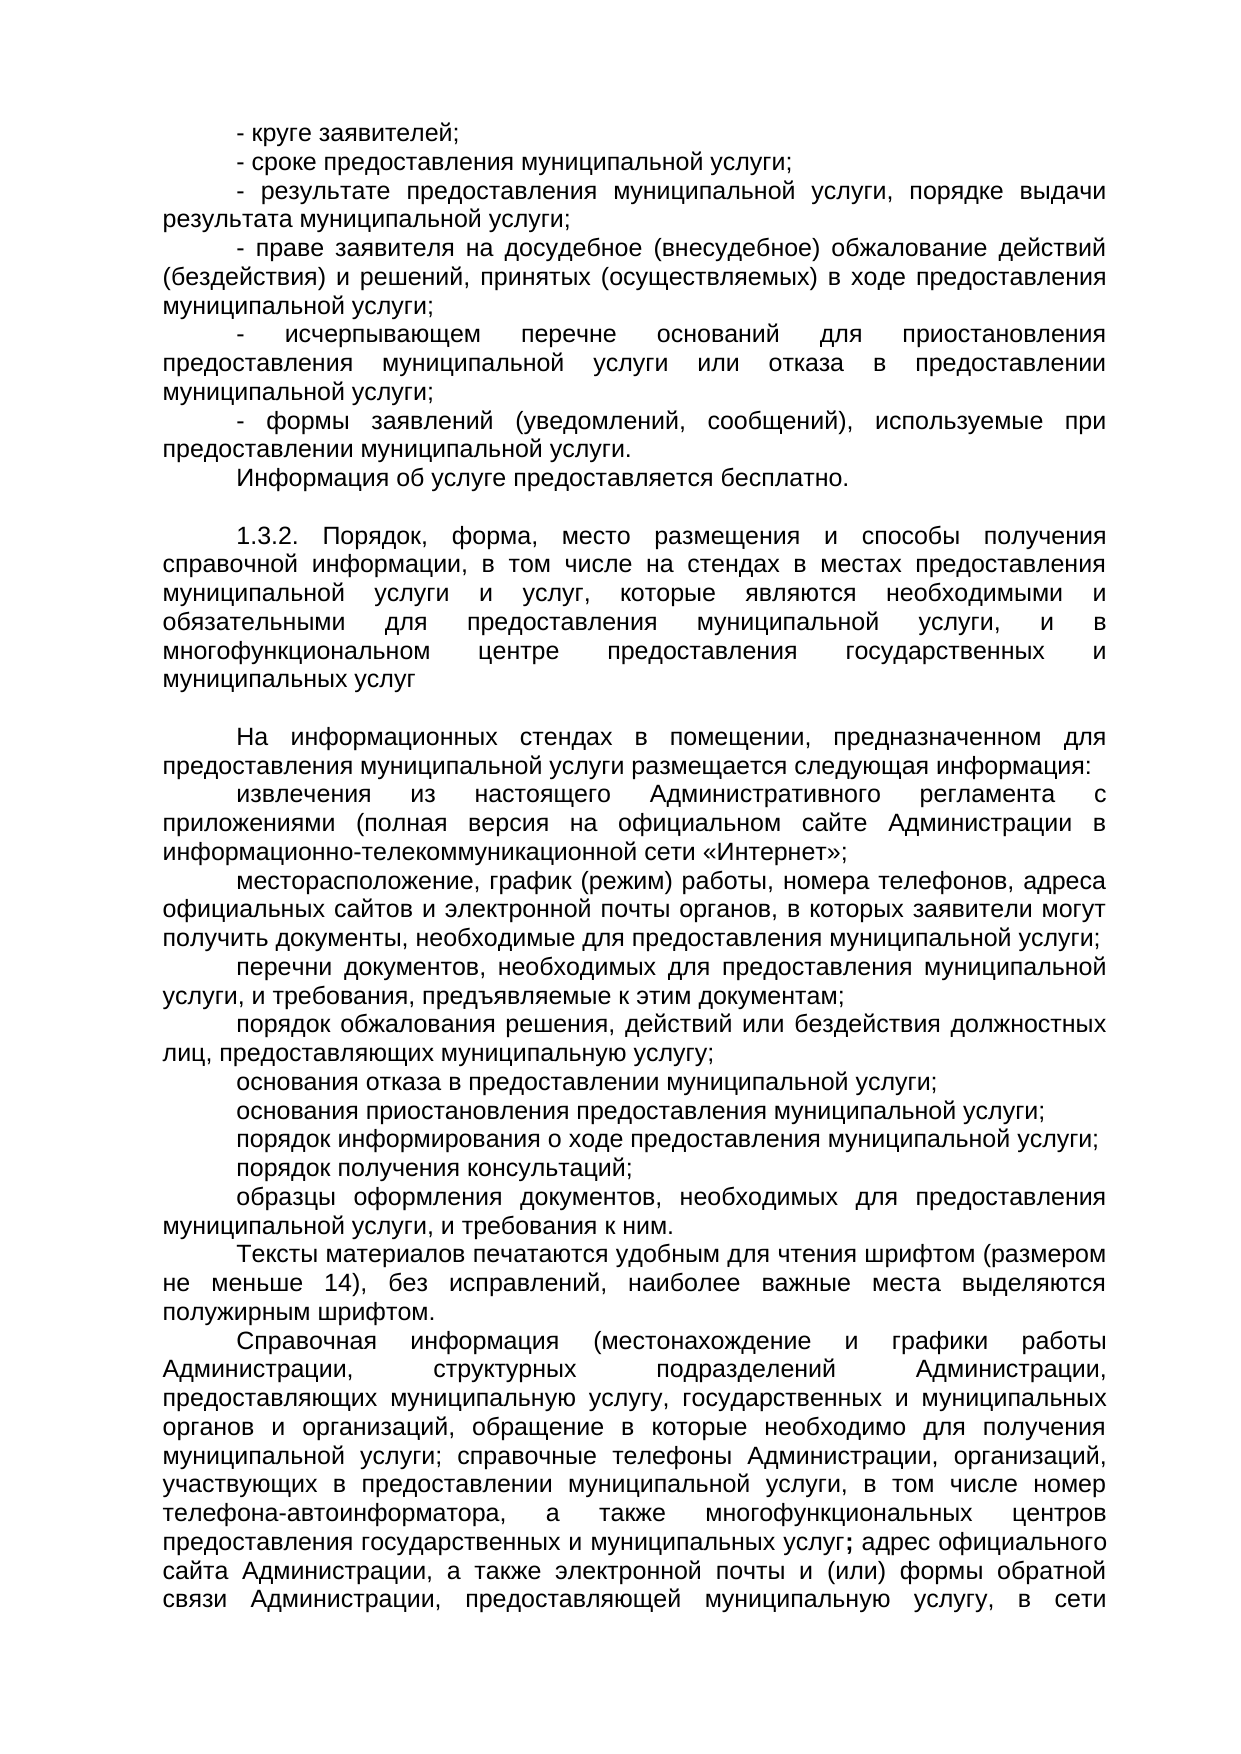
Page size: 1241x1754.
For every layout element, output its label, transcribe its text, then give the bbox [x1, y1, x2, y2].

text 1.3.2. Порядок, форма, место размещения и способы получения справочной информации, в том числе на стендах в местах предоставления муниципальной услуги и услуг, которые являются необходимыми и обязательными для предоставления муниципальной услуги, и в многофункциональном центре предоставления государственных и муниципальных услуг [162, 521, 1107, 693]
text порядок обжалования решения, действий или бездействия должностных лиц, предоставляющих муниципальную услугу; [162, 1009, 1107, 1067]
text На информационных стендах в помещении, предназначенном для предоставления муниципальной услуги размещается следующая информация: [162, 722, 1107, 779]
text Информация об услуге предоставляется бесплатно. [162, 463, 1107, 492]
text порядок получения консультаций; [162, 1153, 1107, 1182]
text основания отказа в предоставлении муниципальной услуги; [162, 1067, 1107, 1096]
text извлечения из настоящего Административного регламента с приложениями (полная версия на официальном сайте Администрации в информационно-телекоммуникационной сети «Интернет»; [162, 779, 1107, 866]
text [162, 1326, 1107, 1613]
text основания приостановления предоставления муниципальной услуги; [162, 1096, 1107, 1124]
text образцы оформления документов, необходимых для предоставления муниципальной услуги, и требования к ним. [162, 1182, 1107, 1239]
text перечни документов, необходимых для предоставления муниципальной услуги, и требования, предъявляемые к этим документам; [162, 952, 1107, 1009]
text - формы заявлений (уведомлений, сообщений), используемые при предоставлении муниципальной услуги. [162, 406, 1107, 463]
text - результате предоставления муниципальной услуги, порядке выдачи результата муниципальной услуги; [162, 176, 1107, 233]
text - сроке предоставления муниципальной услуги; [162, 147, 1107, 176]
text Тексты материалов печатаются удобным для чтения шрифтом (размером не меньше 14), без исправлений, наиболее важные места выделяются полужирным шрифтом. [162, 1239, 1107, 1326]
text - круге заявителей; [162, 118, 1107, 147]
text - праве заявителя на досудебное (внесудебное) обжалование действий (бездействия) и решений, принятых (осуществляемых) в ходе предоставления муниципальной услуги; [162, 233, 1107, 319]
text порядок информирования о ходе предоставления муниципальной услуги; [162, 1124, 1107, 1153]
text - исчерпывающем перечне оснований для приостановления предоставления муниципальной услуги или отказа в предоставлении муниципальной услуги; [162, 319, 1107, 406]
text месторасположение, график (режим) работы, номера телефонов, адреса официальных сайтов и электронной почты органов, в которых заявители могут получить документы, необходимые для предоставления муниципальной услуги; [162, 866, 1107, 952]
